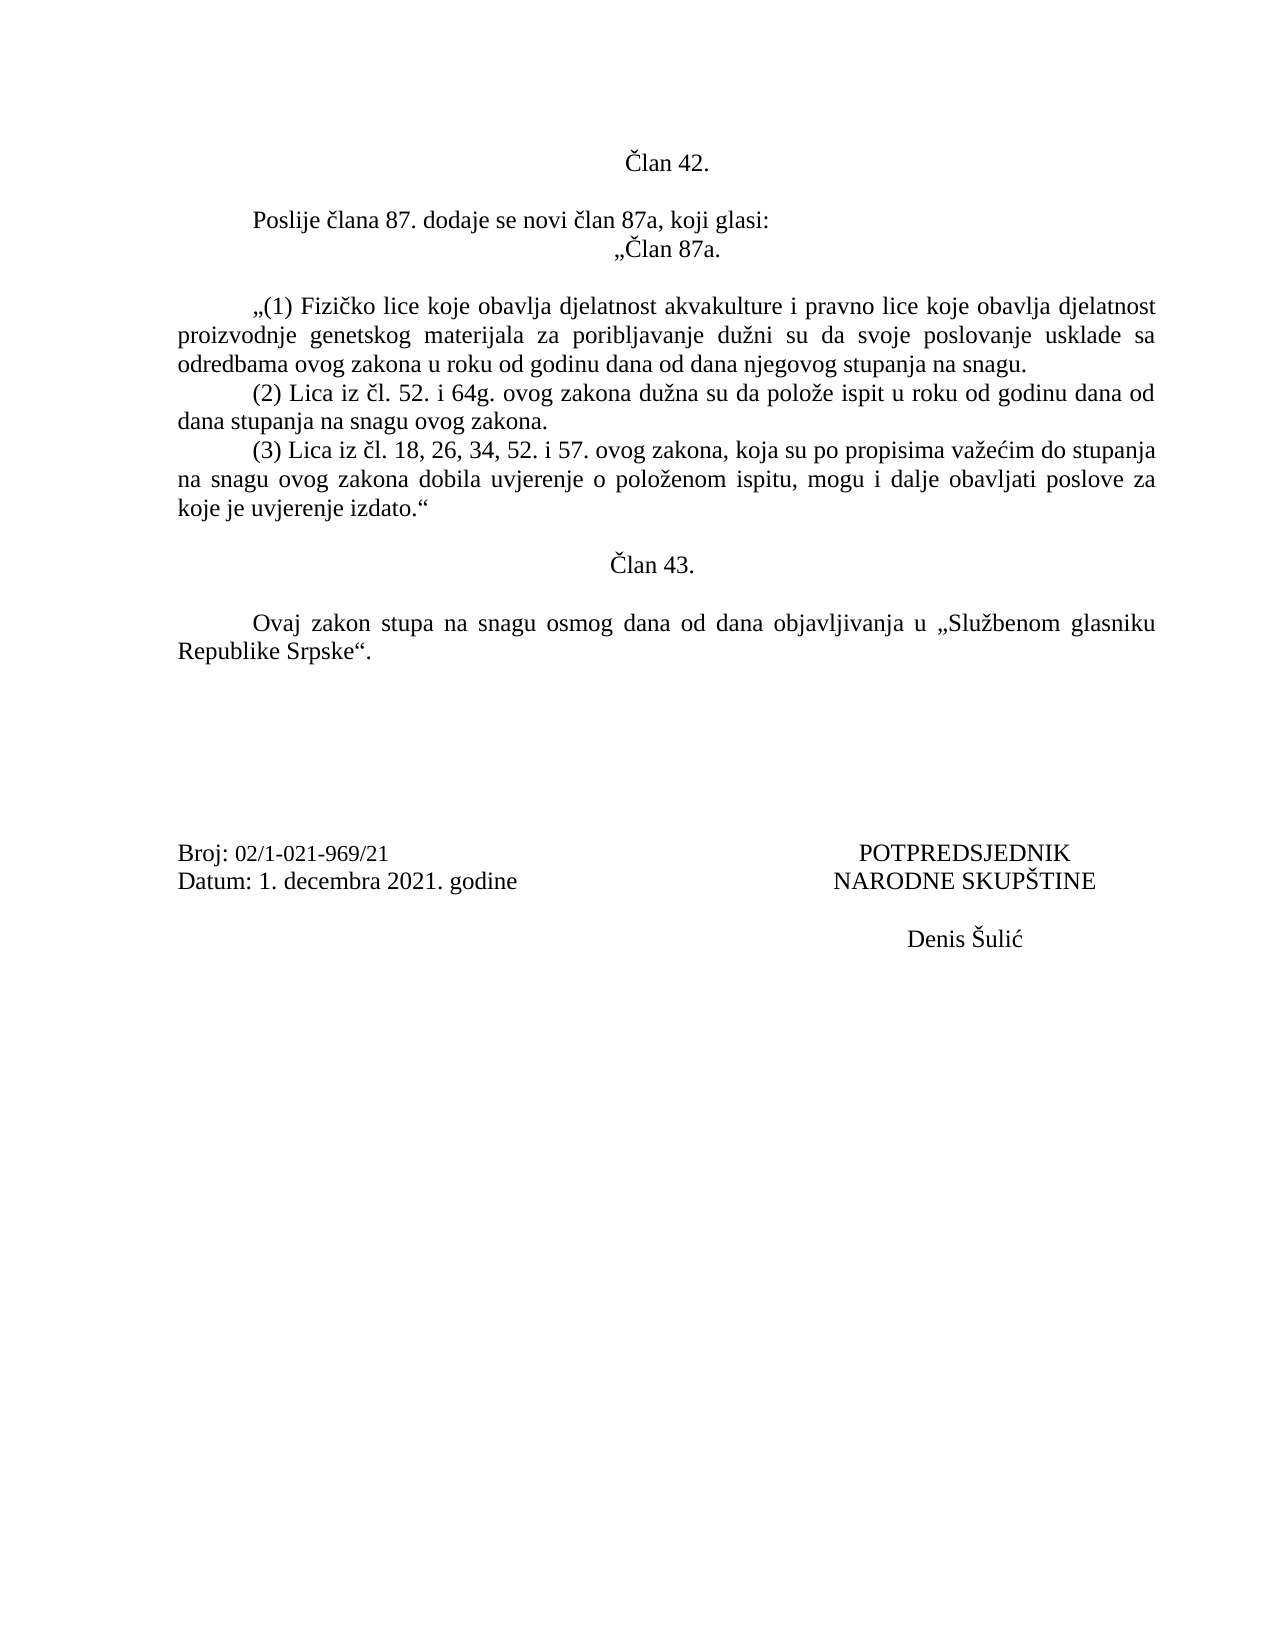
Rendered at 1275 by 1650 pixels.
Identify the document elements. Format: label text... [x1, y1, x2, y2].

text Poslije člana 87. dodaje se novi član 87a, koji glasi: [177, 205, 1157, 234]
text Član 42. [177, 148, 1157, 176]
text Član 43. [177, 550, 1157, 579]
text Datum: 1. decembra 2021. godine NARODNE SKUPŠTINE [177, 866, 1157, 895]
text (3) Lica iz čl. 18, 26, 34, 52. i 57. ovog zakona, koja su po propisima važećim do stupanja na snagu ovog zakona dobila uvjerenje o položenom ispitu, mogu i dalje obavljati poslove za koje je uvjerenje izdato.“ [177, 435, 1157, 521]
text Ovaj zakon stupa na snagu osmog dana od dana objavljivanja u „Službenom glasniku Republike Srpske“. [177, 608, 1157, 665]
text „Član 87a. [177, 234, 1157, 263]
text „(1) Fizičko lice koje obavlja djelatnost akvakulture i pravno lice koje obavlja djelatnost proizvodnje genetskog materijala za poribljavanje dužni su da svoje poslovanje usklade sa odredbama ovog zakona u roku od godinu dana od dana njegovog stupanja na snagu. [177, 291, 1157, 378]
text Denis Šulić [177, 924, 1157, 953]
text Broj: 02/1-021-969/21 POTPREDSJEDNIK [177, 838, 1157, 866]
text (2) Lica iz čl. 52. i 64g. ovog zakona dužna su da polože ispit u roku od godinu dana od dana stupanja na snagu ovog zakona. [177, 378, 1157, 435]
